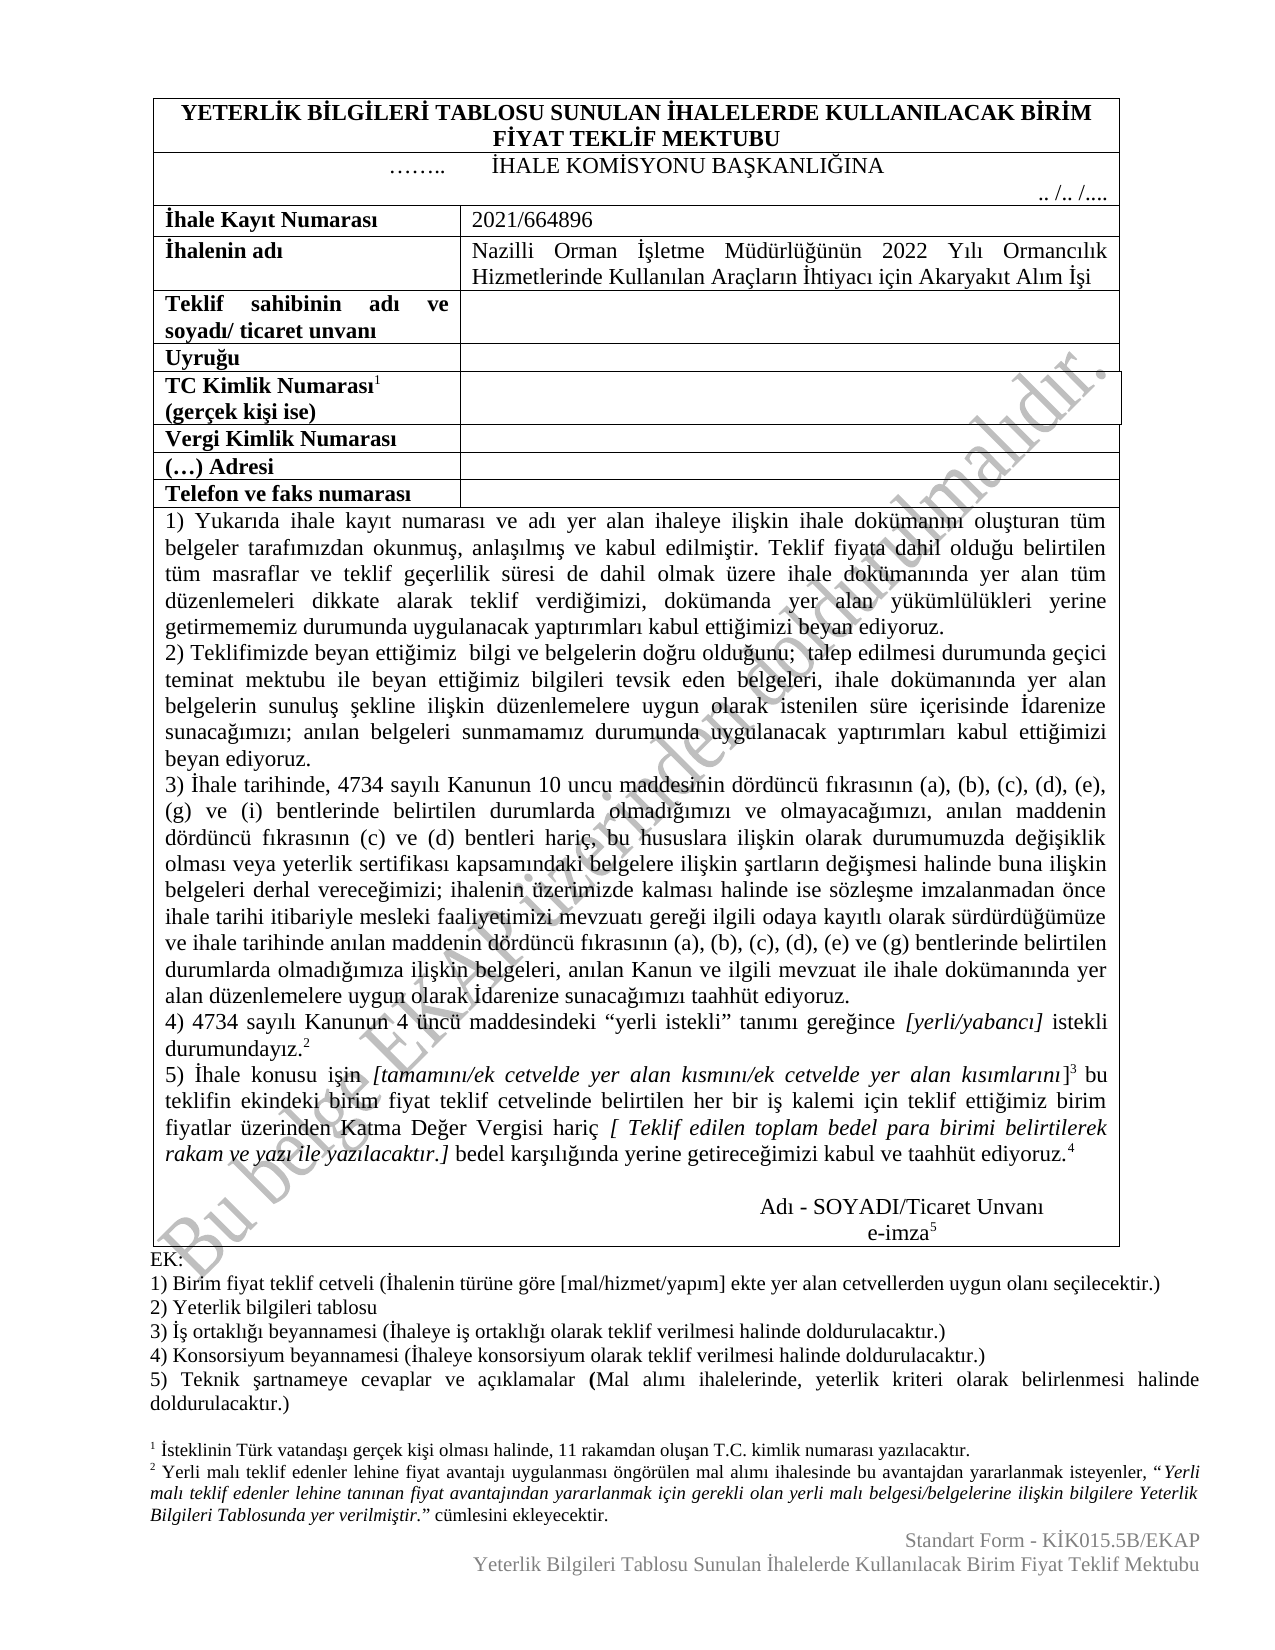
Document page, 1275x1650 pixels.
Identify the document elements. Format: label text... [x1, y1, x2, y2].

text 3) İş ortaklığı beyannamesi (İhaleye iş ortaklığı olarak teklif verilmesi halinde doldurulacaktır.) [75, 1319, 1200, 1343]
table_cell Nazilli Orman İşletme Müdürlüğünün 2022 Yılı Ormancılık Hizmetlerinde Kullanılan Araçların İhtiyacı için Akaryakıt Alım İşi [461, 237, 1119, 289]
table_cell TC Kimlik Numarası1 (gerçek kişi ise) [154, 372, 460, 424]
table_cell [461, 344, 1119, 371]
table_cell İhalenin adı [154, 237, 460, 289]
table_cell Telefon ve faks numarası [154, 480, 460, 507]
table_cell [461, 425, 1119, 452]
text 1 İsteklinin Türk vatandaşı gerçek kişi olması halinde, 11 rakamdan oluşan T.C. kimlik numarası yazılacaktır. [150, 1439, 1200, 1461]
table_cell Uyruğu [154, 344, 460, 371]
table_cell (…) Adresi [154, 453, 460, 479]
text EK: [75, 1247, 1200, 1271]
text 4) Konsorsiyum beyannamesi (İhaleye konsorsiyum olarak teklif verilmesi halinde doldurulacaktır.) [75, 1343, 1200, 1367]
text 5) Teknik şartnameye cevaplar ve açıklamalar (Mal alımı ihalelerinde, yeterlik kriteri olarak belirlenmesi halinde doldurulacaktır.) [150, 1367, 1200, 1415]
table_cell [461, 480, 1119, 507]
table_cell [461, 291, 1119, 343]
table_cell [461, 453, 1119, 479]
text 2) Yeterlik bilgileri tablosu [75, 1295, 1200, 1319]
table_cell [461, 372, 1121, 424]
text 2 Yerli malı teklif edenler lehine fiyat avantajı uygulanması öngörülen mal alımı ihalesinde bu avantajdan yararlanmak isteyenler, “Yerli malı teklif edenler lehine tanınan fiyat avantajından yararlanmak için gerekli olan yerli malı belgesi/belgelerine ilişkin bilgilere Yeterlik Bilgileri Tablosunda yer verilmiştir.” cümlesini ekleyecektir. [150, 1461, 1200, 1525]
table_cell Teklif sahibinin adı ve soyadı/ ticaret unvanı [154, 291, 460, 343]
table_cell İhale Kayıt Numarası [154, 206, 460, 236]
table_header YETERLİK BİLGİLERİ TABLOSU SUNULAN İHALELERDE KULLANILACAK BİRİM FİYAT TEKLİF MEKTUBU [154, 99, 1119, 152]
table_cell Vergi Kimlik Numarası [154, 425, 460, 452]
table_cell 2021/664896 [461, 206, 1119, 236]
table_cell 1) Yukarıda ihale kayıt numarası ve adı yer alan ihaleye ilişkin ihale dokümanını oluşturan tüm belgeler tarafımızdan okunmuş, anlaşılmış ve kabul edilmiştir. Teklif fiyata dahil olduğu belirtilen tüm masraflar ve teklif geçerlilik süresi de dahil olmak üzere ihale dokümanında yer alan tüm düzenlemeleri dikkate alarak teklif verdiğimizi, dokümanda yer alan yükümlülükleri yerine getirmememiz durumunda uygulanacak yaptırımları kabul ettiğimizi beyan ediyoruz. 2) Teklifimizde beyan ettiğimiz bilgi ve belgelerin doğru olduğunu; talep edilmesi durumunda geçici teminat mektubu ile beyan ettiğimiz bilgileri tevsik eden belgeleri, ihale dokümanında yer alan belgelerin sunuluş şekline ilişkin düzenlemelere uygun olarak istenilen süre içerisinde İdarenize sunacağımızı; anılan belgeleri sunmamamız durumunda uygulanacak yaptırımları kabul ettiğimizi beyan ediyoruz. 3) İhale tarihinde, 4734 sayılı Kanunun 10 uncu maddesinin dördüncü fıkrasının (a), (b), (c), (d), (e), (g) ve (i) bentlerinde belirtilen durumlarda olmadığımızı ve olmayacağımızı, anılan maddenin dördüncü fıkrasının (c) ve (d) bentleri hariç, bu hususlara ilişkin olarak durumumuzda değişiklik olması veya yeterlik sertifikası kapsamındaki belgelere ilişkin şartların değişmesi halinde buna ilişkin belgeleri derhal vereceğimizi; ihalenin üzerimizde kalması halinde ise sözleşme imzalanmadan önce ihale tarihi itibariyle mesleki faaliyetimizi mevzuatı gereği ilgili odaya kayıtlı olarak sürdürdüğümüze ve ihale tarihinde anılan maddenin dördüncü fıkrasının (a), (b), (c), (d), (e) ve (g) bentlerinde belirtilen durumlarda olmadığımıza ilişkin belgeleri, anılan Kanun ve ilgili mevzuat ile ihale dokümanında yer alan düzenlemelere uygun olarak İdarenize sunacağımızı taahhüt ediyoruz. 4) 4734 sayılı Kanunun 4 üncü maddesindeki “yerli istekli” tanımı gereğince [yerli/yabancı] istekli durumundayız.2 5) İhale konusu işin [tamamını/ek cetvelde yer alan kısmını/ek cetvelde yer alan kısımlarını]3 bu teklifin ekindeki birim fiyat teklif cetvelinde belirtilen her bir iş kalemi için teklif ettiğimiz birim fiyatlar üzerinden Katma Değer Vergisi hariç [ Teklif edilen toplam bedel para birimi belirtilerek rakam ve yazı ile yazılacaktır.] bedel karşılığında yerine getireceğimizi kabul ve taahhüt ediyoruz.4 Adı - SOYADI/Ticaret Unvanı e-imza5 [154, 508, 1119, 1246]
table_cell …….. İHALE KOMİSYONU BAŞKANLIĞINA .. /.. /.... [154, 153, 1119, 205]
text 1) Birim fiyat teklif cetveli (İhalenin türüne göre [mal/hizmet/yapım] ekte yer alan cetvellerden uygun olanı seçilecektir.) [75, 1271, 1200, 1295]
